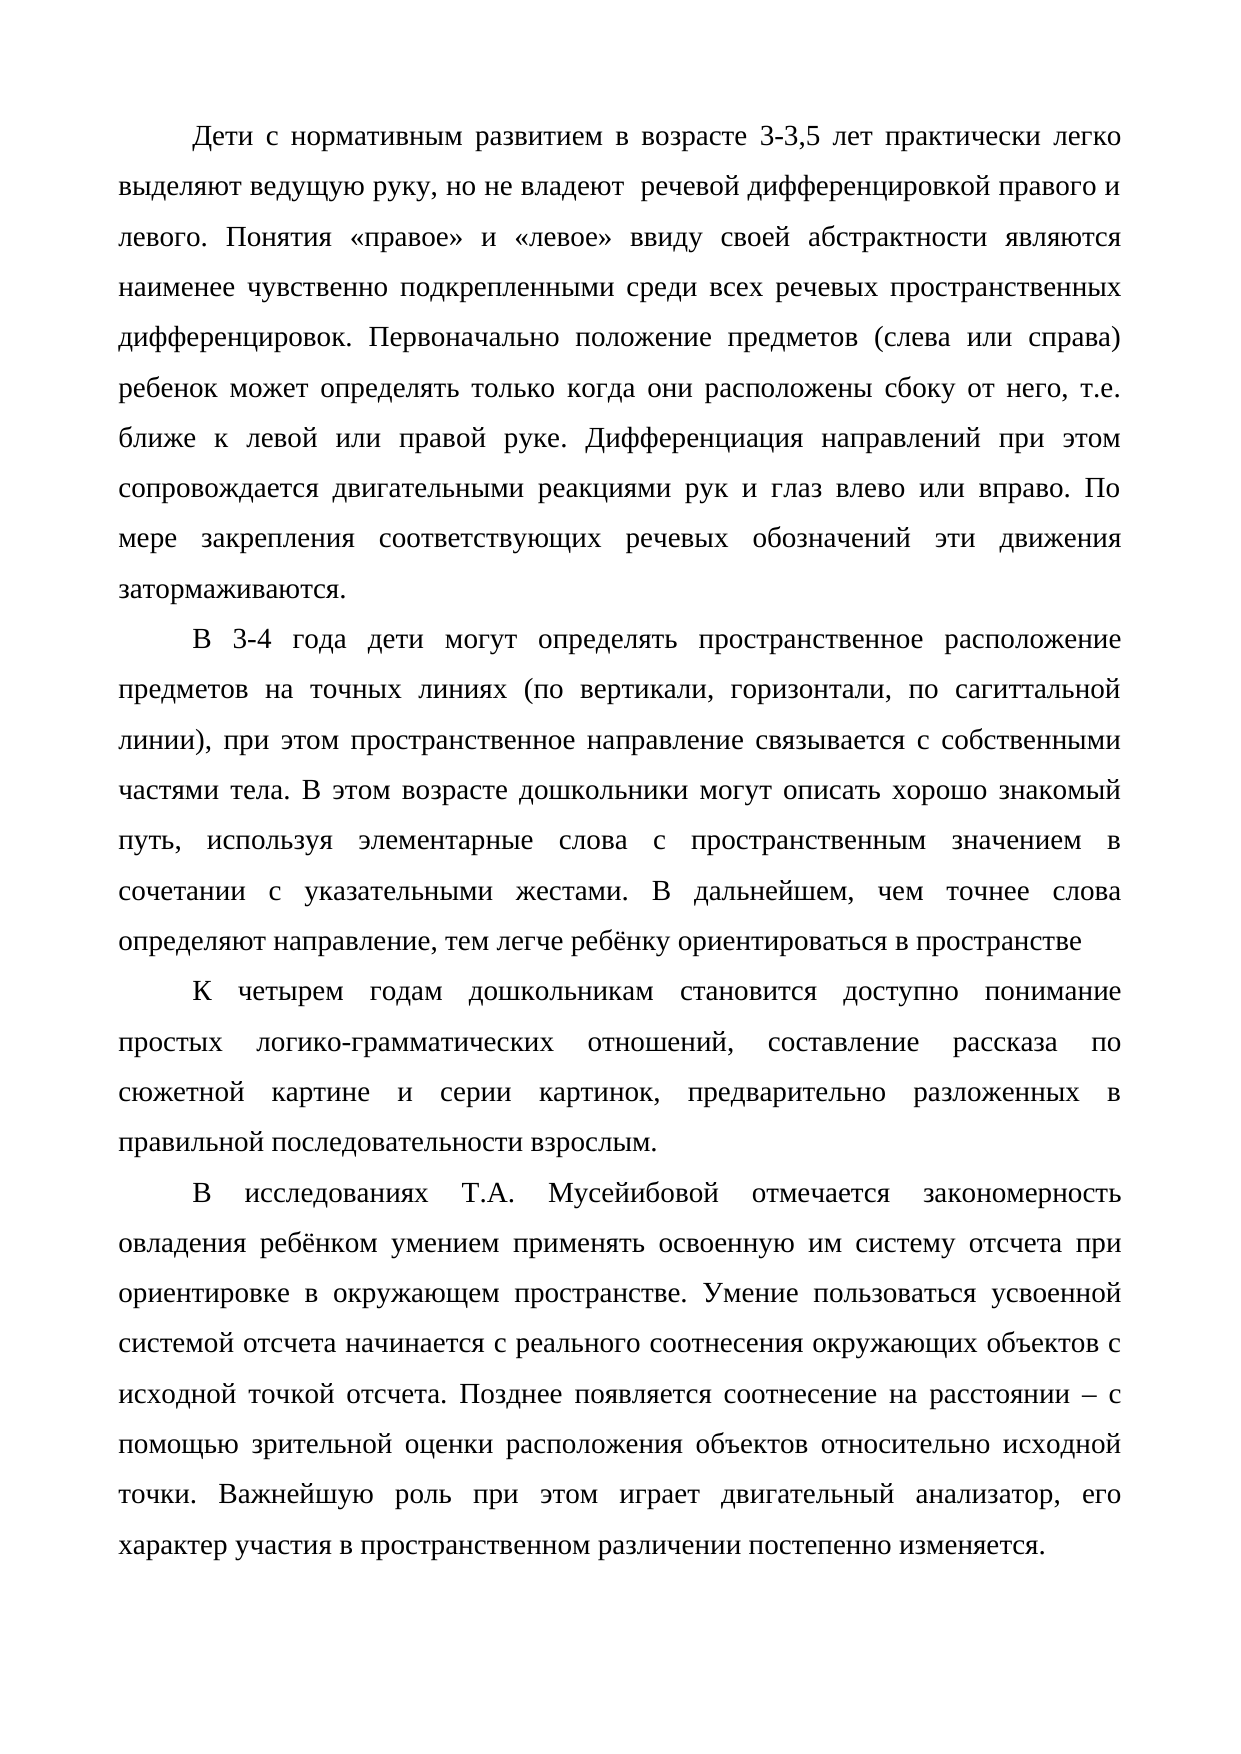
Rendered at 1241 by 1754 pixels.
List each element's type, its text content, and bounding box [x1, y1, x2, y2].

text В 3-4 года дети могут определять пространственное расположение предметов на точных линиях (по вертикали, горизонтали, по сагиттальной линии), при этом пространственное направление связывается с собственными частями тела. В этом возрасте дошкольники могут описать хорошо знакомый путь, используя элементарные слова с пространственным значением в сочетании с указательными жестами. В дальнейшем, чем точнее слова определяют направление, тем легче ребёнку ориентироваться в пространстве [118, 621, 1122, 957]
text В исследованиях Т.А. Мусейибовой отмечается закономерность овладения ребёнком умением применять освоенную им систему отсчета при ориентировке в окружающем пространстве. Умение пользоваться усвоенной системой отсчета начинается с реального соотнесения окружающих объектов с исходной точкой отсчета. Позднее появляется соотнесение на расстоянии – с помощью зрительной оценки расположения объектов относительно исходной точки. Важнейшую роль при этом играет двигательный анализатор, его характер участия в пространственном различении постепенно изменяется. [118, 1175, 1122, 1560]
text К четырем годам дошкольникам становится доступно понимание простых логико-грамматических отношений, составление рассказа по сюжетной картине и серии картинок, предварительно разложенных в правильной последовательности взрослым. [118, 973, 1122, 1158]
text Дети с нормативным развитием в возрасте 3-3,5 лет практически легко выделяют ведущую руку, но не владеют речевой дифференцировкой правого и левого. Понятия «правое» и «левое» ввиду своей абстрактности являются наименее чувственно подкрепленными среди всех речевых пространственных дифференцировок. Первоначально положение предметов (слева или справа) ребенок может определять только когда они расположены сбоку от него, т.е. ближе к левой или правой руке. Дифференциация направлений при этом сопровождается двигательными реакциями рук и глаз влево или вправо. По мере закрепления соответствующих речевых обозначений эти движения затормаживаются. [118, 118, 1122, 604]
